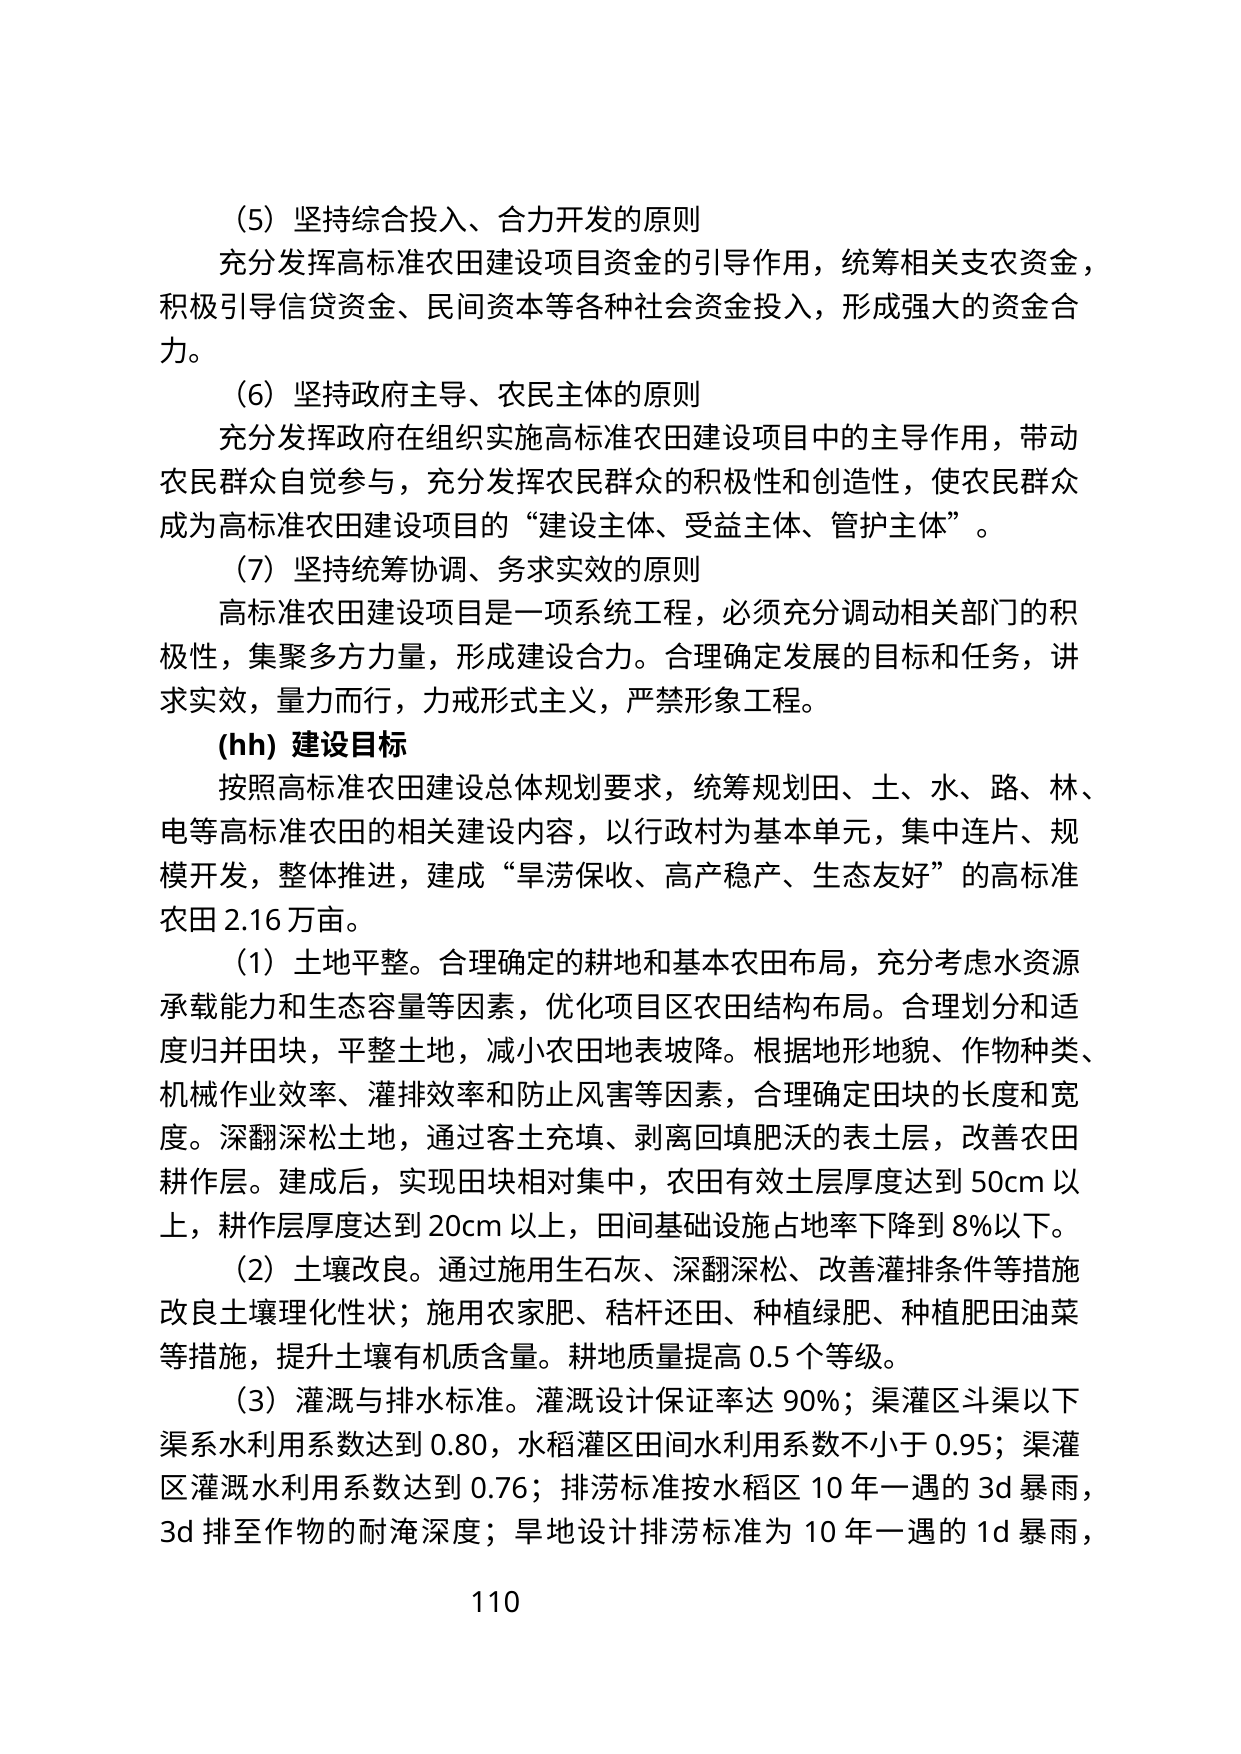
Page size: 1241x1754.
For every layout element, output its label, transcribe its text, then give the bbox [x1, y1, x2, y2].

text （1）土地平整。合理确定的耕地和基本农田布局，充分考虑水资源承载能力和生态容量等因素，优化项目区农田结构布局。合理划分和适度归并田块，平整土地，减小农田地表坡降。根据地形地貌、作物种类、机械作业效率、灌排效率和防止风害等因素，合理确定田块的长度和宽度。深翻深松土地，通过客土充填、剥离回填肥沃的表土层，改善农田耕作层。建成后，实现田块相对集中，农田有效土层厚度达到50cm以上，耕作层厚度达到20cm以上，田间基础设施占地率下降到8%以下。 [159, 939, 1081, 1245]
text （7）坚持统筹协调、务求实效的原则 [159, 545, 1081, 589]
list 建设目标 [159, 720, 1081, 764]
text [159, 1376, 1081, 1551]
text （5）坚持综合投入、合力开发的原则 [159, 195, 1081, 239]
text （2）土壤改良。通过施用生石灰、深翻深松、改善灌排条件等措施改良土壤理化性状；施用农家肥、秸杆还田、种植绿肥、种植肥田油菜等措施，提升土壤有机质含量。耕地质量提高0.5个等级。 [159, 1245, 1081, 1376]
text 按照高标准农田建设总体规划要求，统筹规划田、土、水、路、林、电等高标准农田的相关建设内容，以行政村为基本单元，集中连片、规模开发，整体推进，建成“旱涝保收、高产稳产、生态友好”的高标准农田2.16万亩。 [159, 764, 1081, 939]
text 高标准农田建设项目是一项系统工程，必须充分调动相关部门的积极性，集聚多方力量，形成建设合力。合理确定发展的目标和任务，讲求实效，量力而行，力戒形式主义，严禁形象工程。 [159, 589, 1081, 720]
text （6）坚持政府主导、农民主体的原则 [159, 370, 1081, 414]
text 充分发挥政府在组织实施高标准农田建设项目中的主导作用，带动农民群众自觉参与，充分发挥农民群众的积极性和创造性，使农民群众成为高标准农田建设项目的“建设主体、受益主体、管护主体”。 [159, 414, 1081, 545]
text 充分发挥高标准农田建设项目资金的引导作用，统筹相关支农资金，积极引导信贷资金、民间资本等各种社会资金投入，形成强大的资金合力。 [159, 239, 1081, 370]
